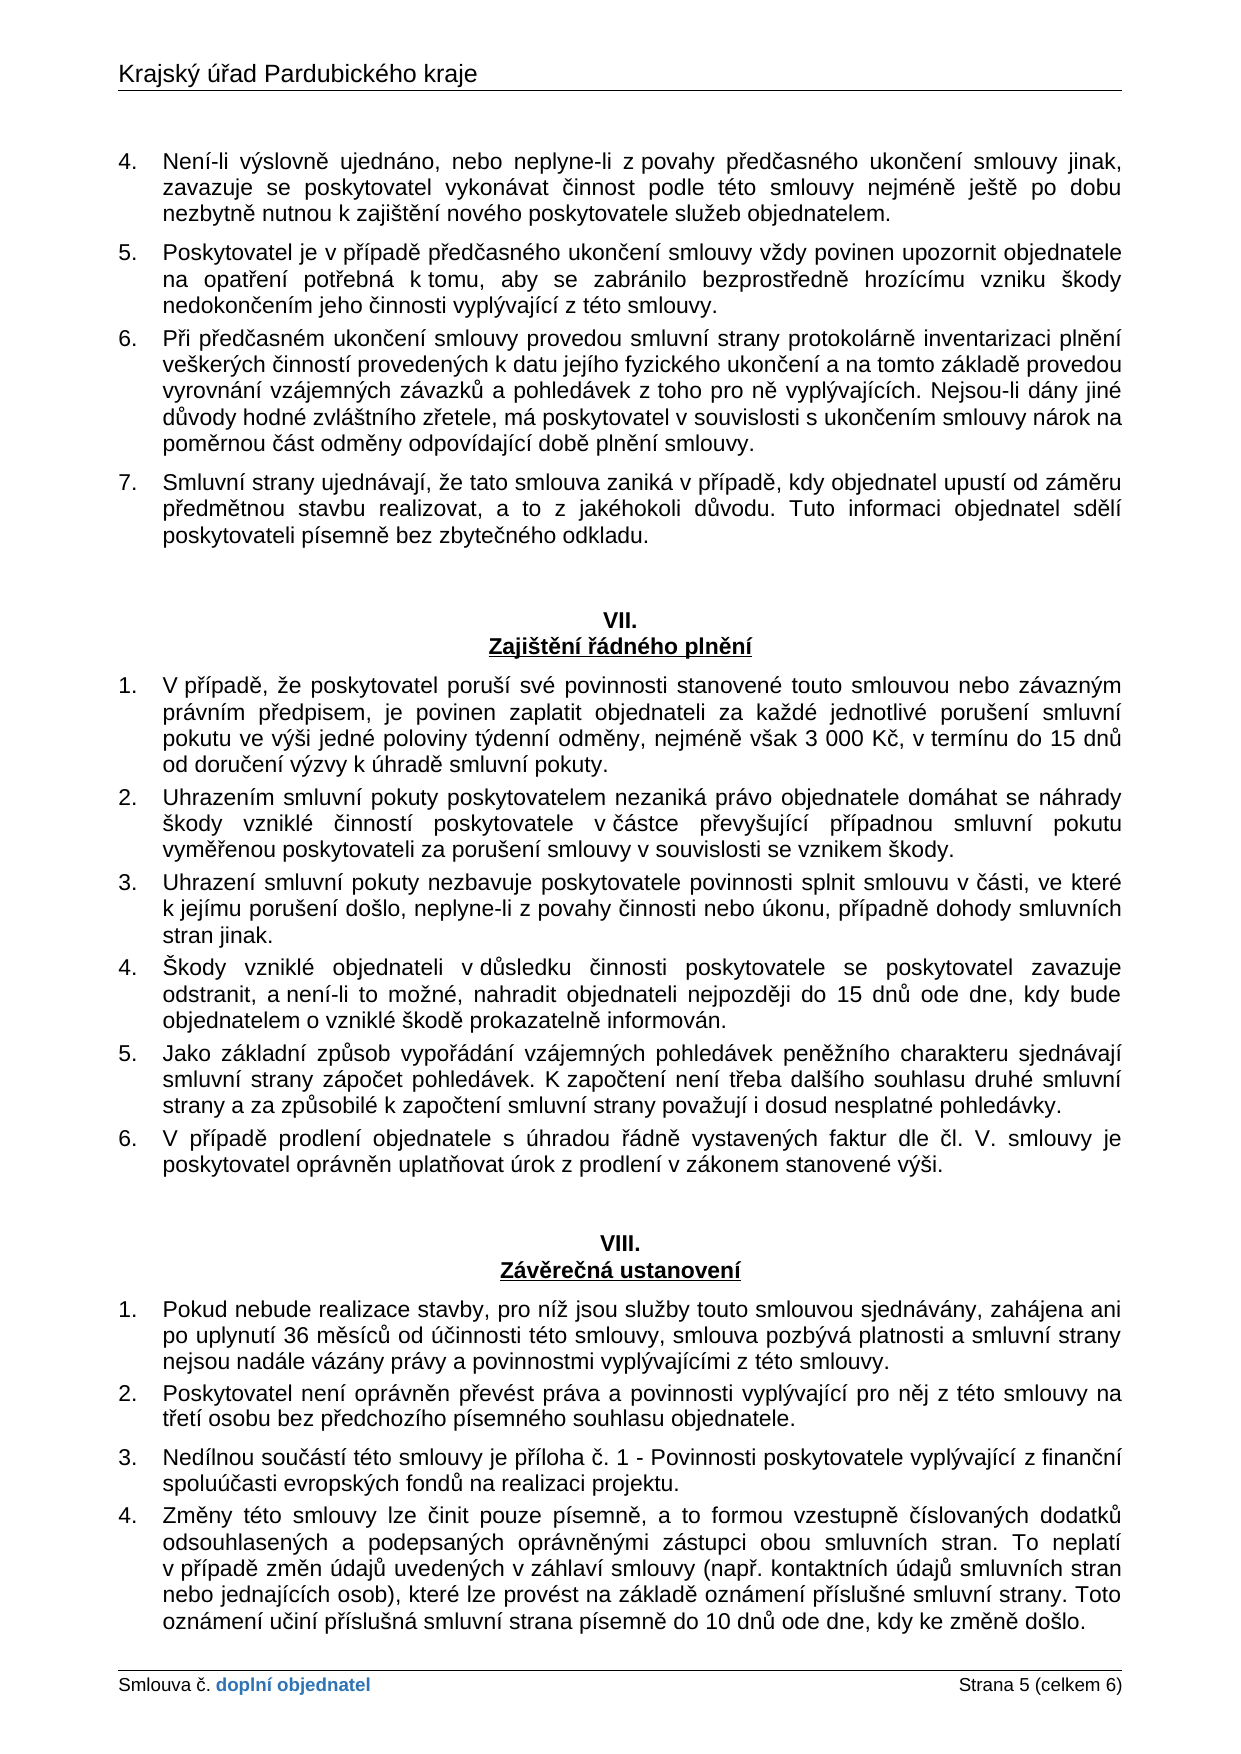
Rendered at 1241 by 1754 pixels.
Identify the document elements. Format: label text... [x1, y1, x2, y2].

text VII. [118, 607, 1122, 633]
list Pokud nebude realizace stavby, pro níž jsou služby touto smlouvou sjednávány, zahájena ani po uplynutí 36 měsíců od účinnosti této smlouvy, smlouva pozbývá platnosti a smluvní strany nejsou nadále vázány právy a povinnostmi vyplývajícími z této smlouvy. [118, 1296, 1122, 1375]
text VIII. [118, 1230, 1122, 1257]
list Změny této smlouvy lze činit pouze písemně, a to formou vzestupně číslovaných dodatků odsouhlasených a podepsaných oprávněnými zástupci obou smluvních stran. To neplatí v případě změn údajů uvedených v záhlaví smlouvy (např. kontaktních údajů smluvních stran nebo jednajících osob), které lze provést na základě oznámení příslušné smluvní strany. Toto oznámení učiní příslušná smluvní strana písemně do 10 dnů ode dne, kdy ke změně došlo. [118, 1502, 1122, 1634]
list V případě, že poskytovatel poruší své povinnosti stanovené touto smlouvou nebo závazným právním předpisem, je povinen zaplatit objednateli za každé jednotlivé porušení smluvní pokutu ve výši jedné poloviny týdenní odměny, nejméně však 3 000 Kč, v termínu do 15 dnů od doručení výzvy k úhradě smluvní pokuty. [118, 672, 1122, 777]
list Není-li výslovně ujednáno, nebo neplyne-li z povahy předčasného ukončení smlouvy jinak, zavazuje se poskytovatel vykonávat činnost podle této smlouvy nejméně ještě po dobu nezbytně nutnou k zajištění nového poskytovatele služeb objednatelem. [118, 148, 1122, 227]
list Uhrazení smluvní pokuty nezbavuje poskytovatele povinnosti splnit smlouvu v části, ve které k jejímu porušení došlo, neplyne-li z povahy činnosti nebo úkonu, případně dohody smluvních stran jinak. [118, 869, 1122, 948]
list Škody vzniklé objednateli v důsledku činnosti poskytovatele se poskytovatel zavazuje odstranit, a není-li to možné, nahradit objednateli nejpozději do 15 dnů ode dne, kdy bude objednatelem o vzniklé škodě prokazatelně informován. [118, 954, 1122, 1033]
list Jako základní způsob vypořádání vzájemných pohledávek peněžního charakteru sjednávají smluvní strany zápočet pohledávek. K započtení není třeba dalšího souhlasu druhé smluvní strany a za způsobilé k započtení smluvní strany považují i dosud nesplatné pohledávky. [118, 1040, 1122, 1119]
list Při předčasném ukončení smlouvy provedou smluvní strany protokolárně inventarizaci plnění veškerých činností provedených k datu jejího fyzického ukončení a na tomto základě provedou vyrovnání vzájemných závazků a pohledávek z toho pro ně vyplývajících. Nejsou-li dány jiné důvody hodné zvláštního zřetele, má poskytovatel v souvislosti s ukončením smlouvy nárok na poměrnou část odměny odpovídající době plnění smlouvy. [118, 324, 1122, 456]
list Uhrazením smluvní pokuty poskytovatelem nezaniká právo objednatele domáhat se náhrady škody vzniklé činností poskytovatele v částce převyšující případnou smluvní pokutu vyměřenou poskytovateli za porušení smlouvy v souvislosti se vznikem škody. [118, 784, 1122, 863]
list Smluvní strany ujednávají, že tato smlouva zaniká v případě, kdy objednatel upustí od záměru předmětnou stavbu realizovat, a to z jakéhokoli důvodu. Tuto informaci objednatel sdělí poskytovateli písemně bez zbytečného odkladu. [118, 469, 1122, 548]
list Poskytovatel je v případě předčasného ukončení smlouvy vždy povinen upozornit objednatele na opatření potřebná k tomu, aby se zabránilo bezprostředně hrozícímu vzniku škody nedokončením jeho činnosti vyplývající z této smlouvy. [118, 239, 1122, 318]
subtitle Závěrečná ustanovení [118, 1257, 1122, 1283]
list Poskytovatel není oprávněn převést práva a povinnosti vyplývající pro něj z této smlouvy na třetí osobu bez předchozího písemného souhlasu objednatele. [118, 1381, 1122, 1431]
subtitle Zajištění řádného plnění [118, 633, 1122, 659]
list V případě prodlení objednatele s úhradou řádně vystavených faktur dle čl. V. smlouvy je poskytovatel oprávněn uplatňovat úrok z prodlení v zákonem stanovené výši. [118, 1125, 1122, 1178]
list Nedílnou součástí této smlouvy je příloha č. 1 - Povinnosti poskytovatele vyplývající z finanční spoluúčasti evropských fondů na realizaci projektu. [118, 1443, 1122, 1496]
